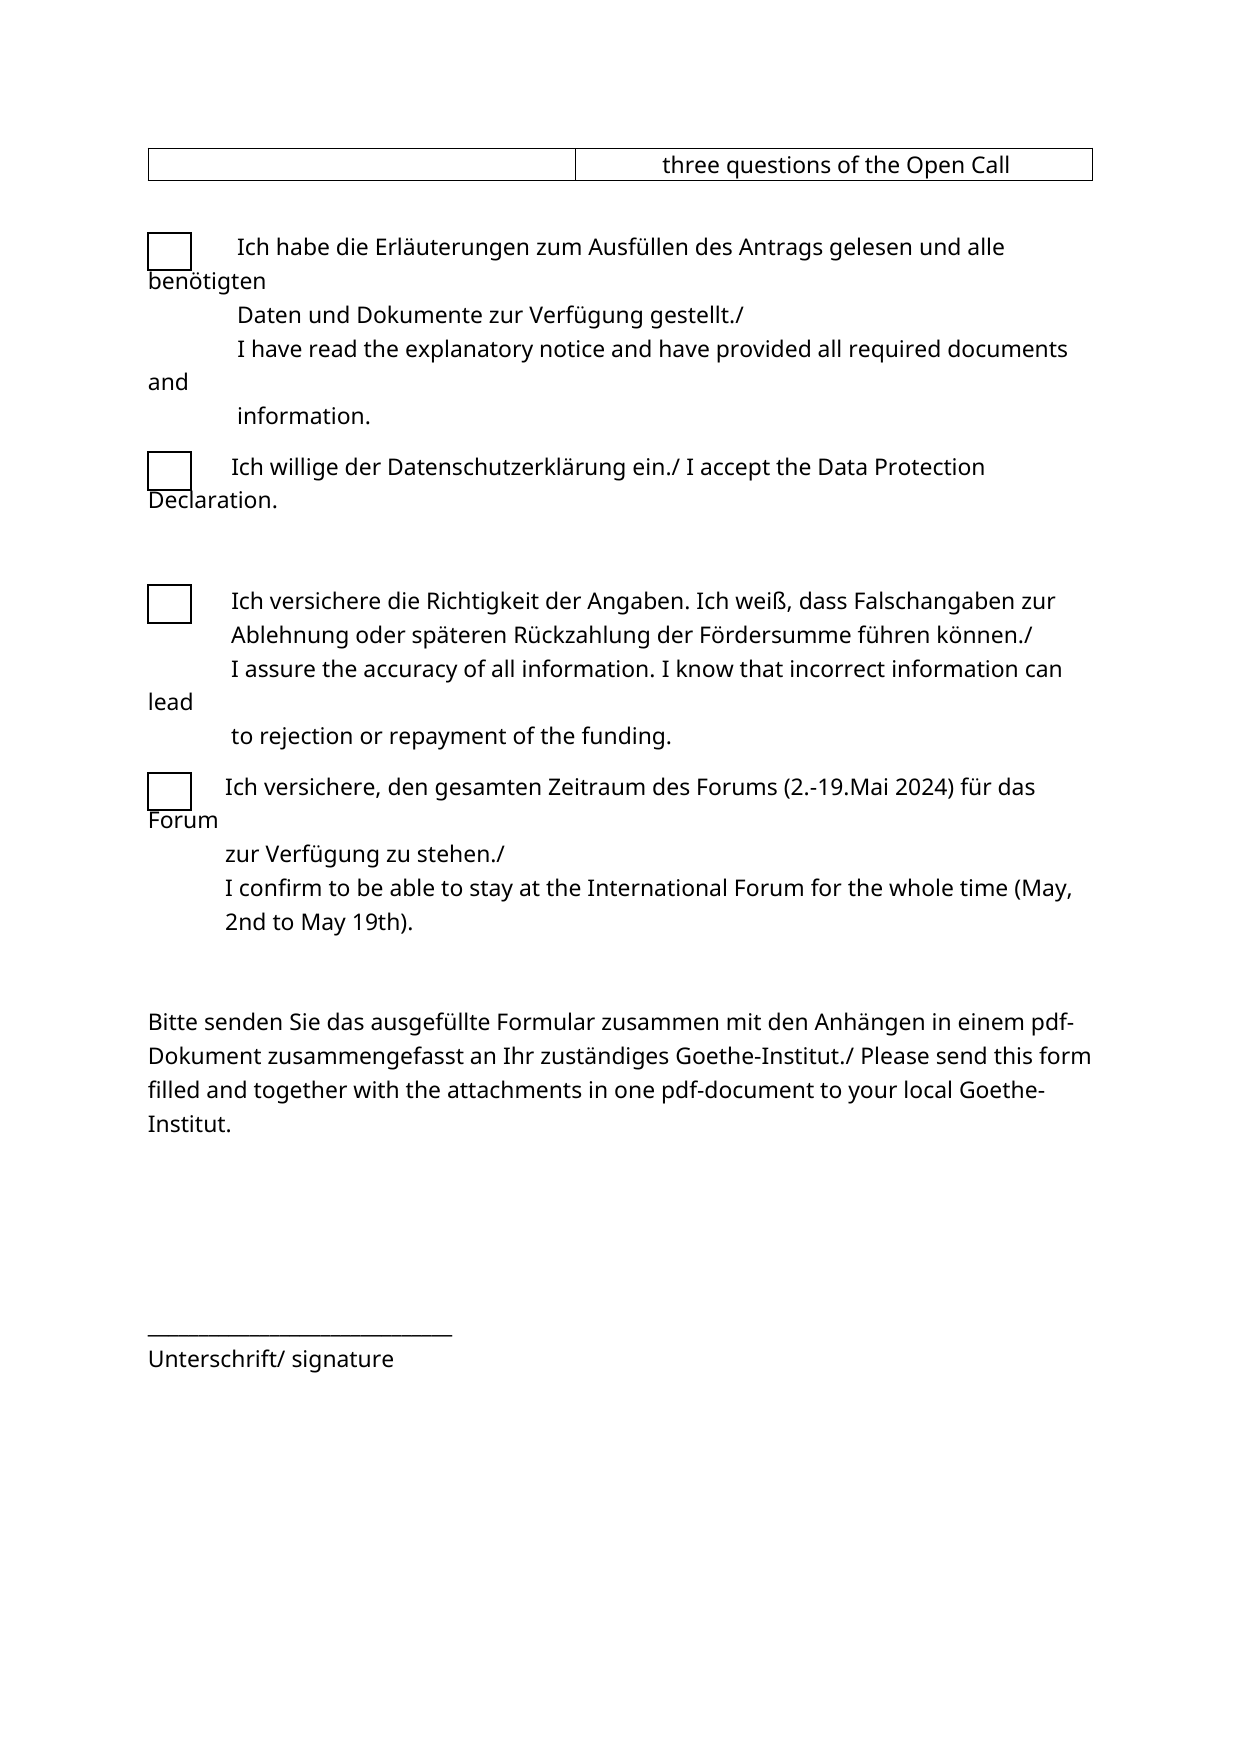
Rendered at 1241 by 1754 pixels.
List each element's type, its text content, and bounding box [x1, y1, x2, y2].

text ______________________________ Unterschrift/ signature [148, 1309, 1093, 1374]
text Ich willige der Datenschutzerklärung ein./ I accept the Data Protection Declaration. [148, 451, 1093, 516]
text Bitte senden Sie das ausgefüllte Formular zusammen mit den Anhängen in einem pdf-Dokument zusammengefasst an Ihr zuständiges Goethe-Institut./ Please send this form filled and together with the attachments in one pdf-document to your local Goethe-Institut. [148, 1006, 1093, 1139]
text Ich habe die Erläuterungen zum Ausfüllen des Antrags gelesen und alle benötigten Daten und Dokumente zur Verfügung gestellt./ I have read the explanatory notice and have provided all required documents and information. [148, 231, 1093, 431]
text Ich versichere, den gesamten Zeitraum des Forums (2.-19.Mai 2024) für das Forum zur Verfügung zu stehen./ I confirm to be able to stay at the International Forum for the whole time (May, 2nd to May 19th). [148, 771, 1093, 937]
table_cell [149, 149, 575, 180]
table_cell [576, 149, 1092, 180]
text Ich versichere die Richtigkeit der Angaben. Ich weiß, dass Falschangaben zur Ablehnung oder späteren Rückzahlung der Fördersumme führen können./ I assure the accuracy of all information. I know that incorrect information can lead to rejection or repayment of the funding. [148, 585, 1093, 751]
